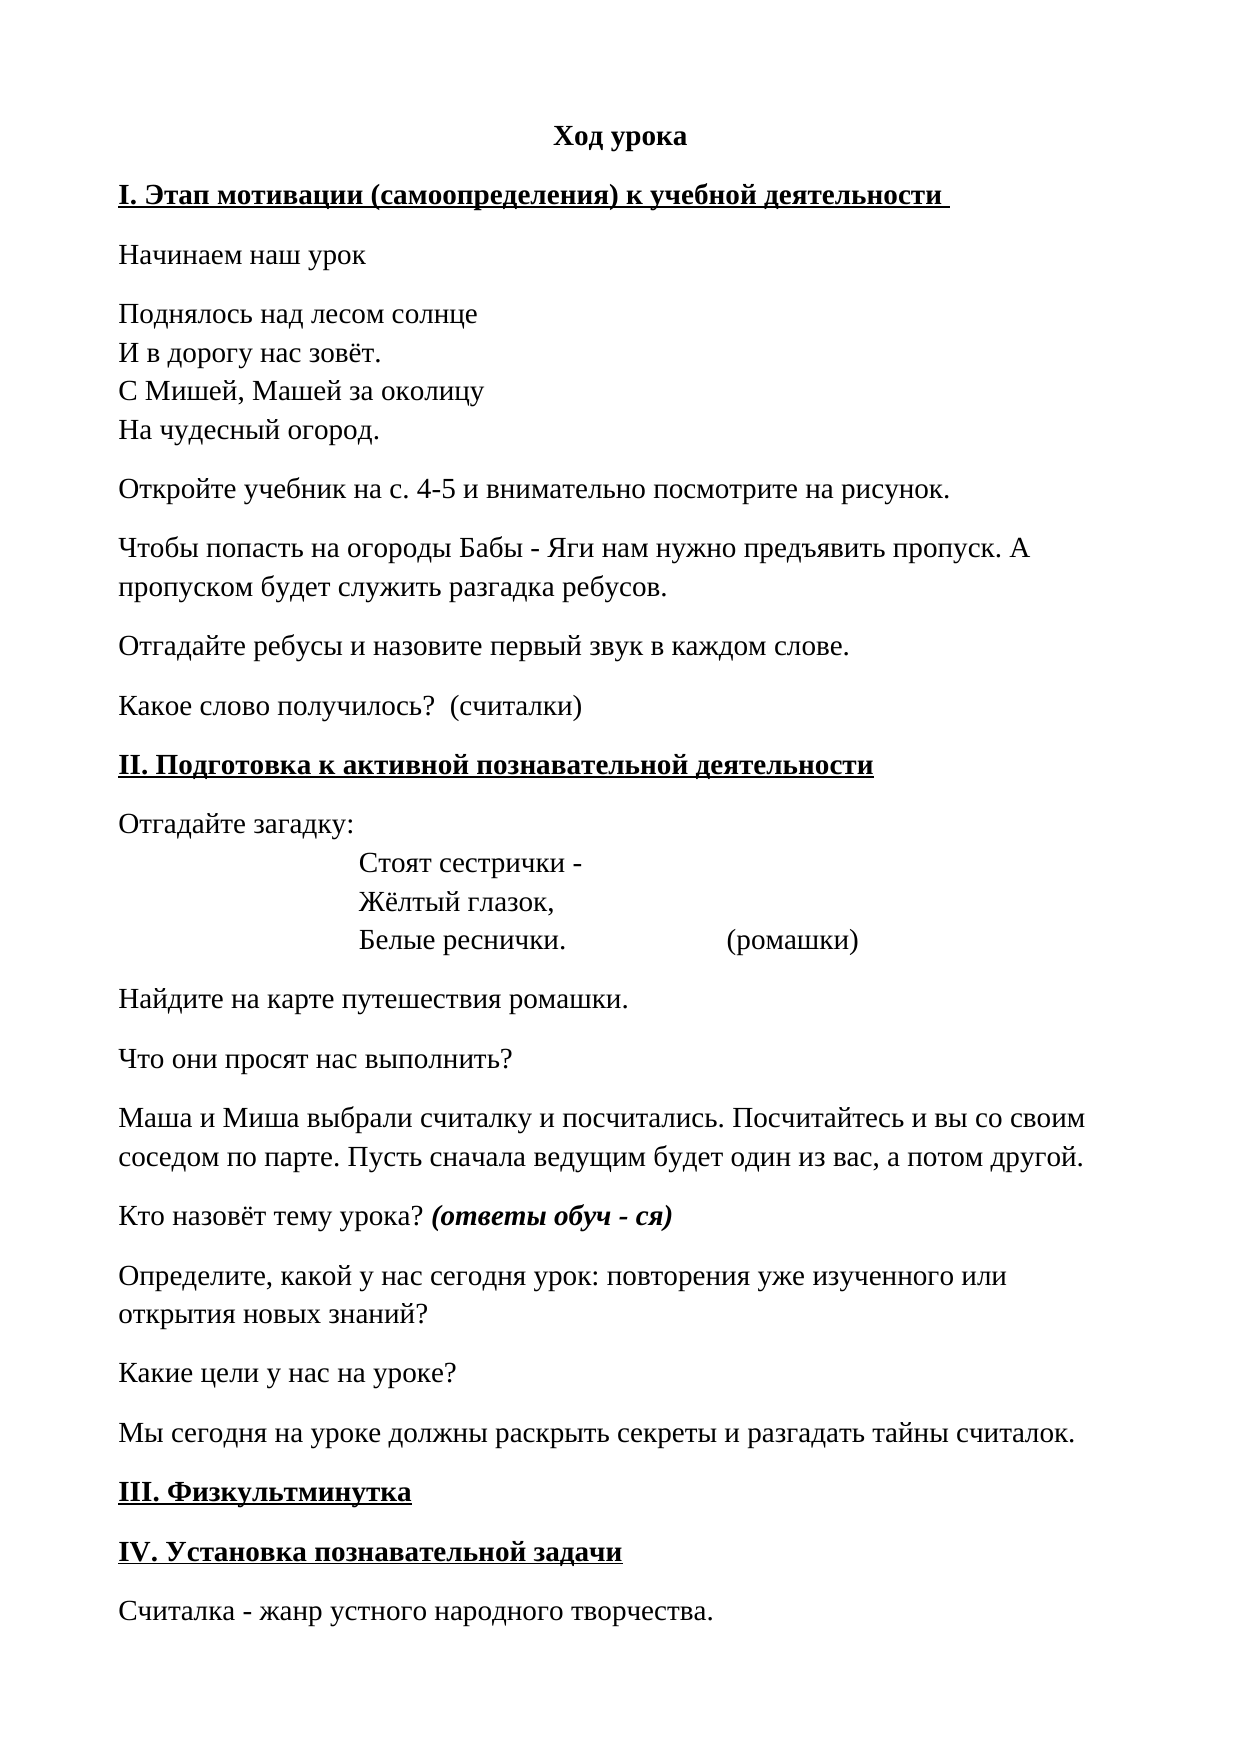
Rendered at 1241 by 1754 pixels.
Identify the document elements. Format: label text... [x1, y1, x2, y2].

text III. Физкультминутка [118, 1474, 1122, 1508]
text Откройте учебник на с. 4-5 и внимательно посмотрите на рисунок. [118, 471, 1122, 505]
text I. Этап мотивации (самоопределения) к учебной деятельности [118, 177, 1122, 211]
text Какое слово получилось? (считалки) [118, 688, 1122, 721]
text Какие цели у нас на уроке? [118, 1356, 1122, 1389]
text Начинаем наш урок [118, 237, 1122, 270]
text II. Подготовка к активной познавательной деятельности [118, 747, 1122, 781]
text Определите, какой у нас сегодня урок: повторения уже изученного или открытия новых знаний? [118, 1258, 1122, 1330]
text Маша и Миша выбрали считалку и посчитались. Посчитайтесь и вы со своим соседом по парте. Пусть сначала ведущим будет один из вас, а потом другой. [118, 1100, 1122, 1172]
text Что они просят нас выполнить? [118, 1041, 1122, 1074]
text Мы сегодня на уроке должны раскрыть секреты и разгадать тайны считалок. [118, 1415, 1122, 1448]
text Считалка - жанр устного народного творчества. [118, 1593, 1122, 1627]
text Чтобы попасть на огороды Бабы - Яги нам нужно предъявить пропуск. А пропуском будет служить разгадка ребусов. [118, 531, 1122, 603]
text Найдите на карте путешествия ромашки. [118, 982, 1122, 1015]
text Отгадайте ребусы и назовите первый звук в каждом слове. [118, 628, 1122, 662]
text Отгадайте загадку: Стоят сестрички - Жёлтый глазок, Белые реснички. (ромашки) [118, 807, 1122, 956]
text IV. Установка познавательной задачи [118, 1534, 1122, 1567]
text Поднялось над лесом солнце И в дорогу нас зовёт. С Мишей, Машей за околицу На чудесный огород. [118, 296, 1122, 445]
text Ход урока [118, 118, 1122, 152]
text Кто назовёт тему урока? (ответы обуч - ся) [118, 1198, 1122, 1232]
